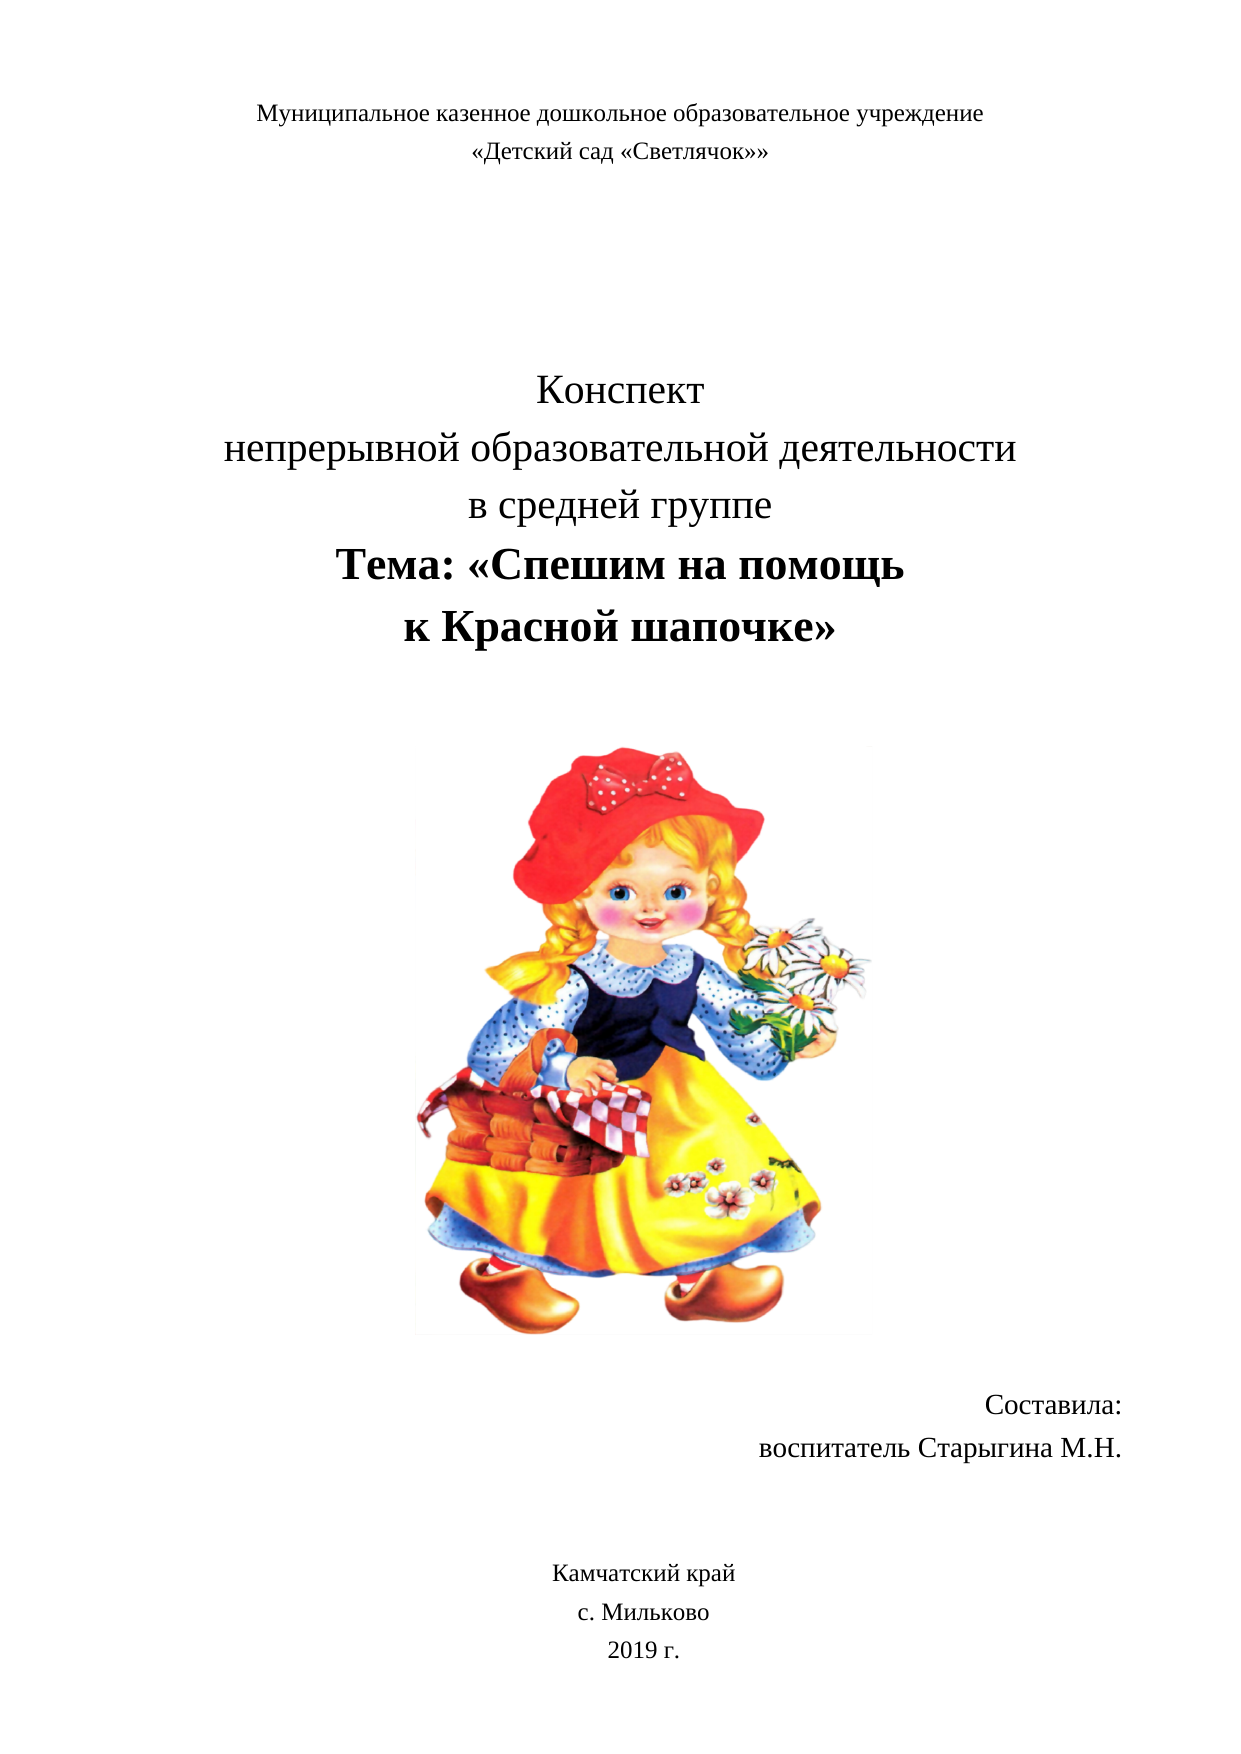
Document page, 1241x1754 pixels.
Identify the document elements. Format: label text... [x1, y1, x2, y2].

text Составила: [165, 1387, 1122, 1420]
text в средней группе [118, 479, 1122, 527]
text к Красной шапочке» [118, 599, 1122, 652]
text Конспект [118, 365, 1122, 413]
picture [415, 746, 873, 1335]
text непрерывной образовательной деятельности [118, 422, 1122, 470]
text Камчатский край [165, 1558, 1122, 1587]
text Муниципальное казенное дошкольное образовательное учреждение [118, 98, 1122, 127]
text 2019 г. [165, 1635, 1122, 1663]
text «Детский сад «Светлячок»» [118, 136, 1122, 165]
text Тема: «Спешим на помощь [118, 537, 1122, 589]
text воспитатель Старыгина М.Н. [165, 1430, 1122, 1463]
text с. Мильково [165, 1597, 1122, 1625]
